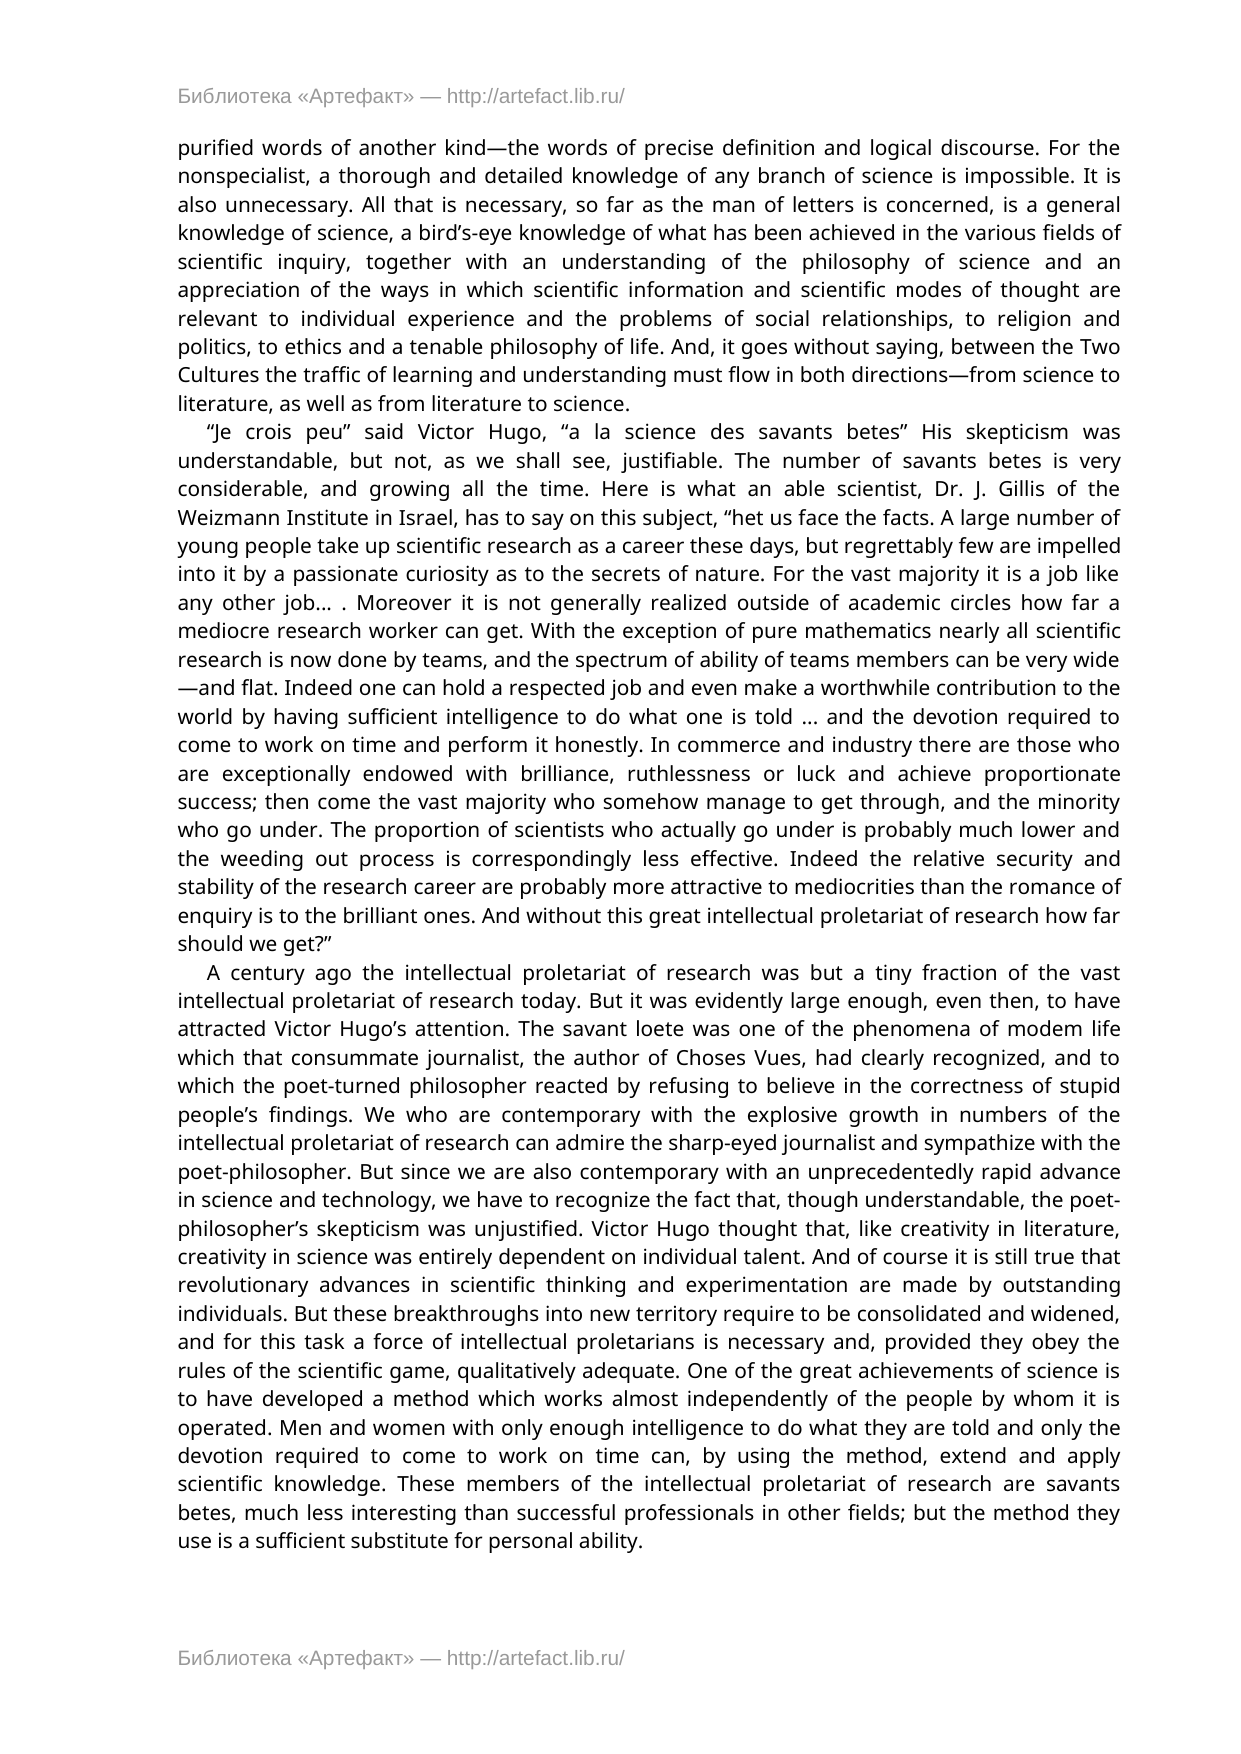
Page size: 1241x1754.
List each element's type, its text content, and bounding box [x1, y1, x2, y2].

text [177, 133, 1122, 417]
text “Je crois peu” said Victor Hugo, “a la science des savants betes” His skepticism was understandable, but not, as we shall see, justifiable. The number of savants betes is very considerable, and growing all the time. Here is what an able scientist, Dr. J. Gillis of the Weizmann Institute in Israel, has to say on this subject, “het us face the facts. A large number of young people take up scientific research as a career these days, but regrettably few are impelled into it by a passionate curiosity as to the secrets of nature. For the vast majority it is a job like any other job... . Moreover it is not generally realized outside of academic circles how far a mediocre research worker can get. With the exception of pure mathematics nearly all scientific research is now done by teams, and the spectrum of ability of teams members can be very wide—and flat. Indeed one can hold a respected job and even make a worthwhile contribution to the world by having sufficient intelligence to do what one is told ... and the devotion required to come to work on time and perform it honestly. In commerce and industry there are those who are exceptionally endowed with brilliance, ruthlessness or luck and achieve proportionate success; then come the vast majority who somehow manage to get through, and the minority who go under. The proportion of scientists who actually go under is probably much lower and the weeding out process is correspondingly less effective. Indeed the relative security and stability of the research career are probably more attractive to mediocrities than the romance of enquiry is to the brilliant ones. And without this great intellectual proletariat of research how far should we get?” [177, 417, 1122, 958]
text A century ago the intellectual proletariat of research was but a tiny fraction of the vast intellectual proletariat of research today. But it was evidently large enough, even then, to have attracted Victor Hugo’s attention. The savant loete was one of the phenomena of modem life which that consummate journalist, the author of Choses Vues, had clearly recognized, and to which the poet-turned philosopher reacted by refusing to believe in the correctness of stupid people’s findings. We who are contemporary with the explosive growth in numbers of the intellectual proletariat of research can admire the sharp-eyed journalist and sympathize with the poet-philosopher. But since we are also contemporary with an unprecedentedly rapid advance in science and technology, we have to recognize the fact that, though understandable, the poet-philosopher’s skepticism was unjustified. Victor Hugo thought that, like creativity in literature, creativity in science was entirely dependent on individual talent. And of course it is still true that revolutionary advances in scientific thinking and experimentation are made by outstanding individuals. But these breakthroughs into new territory require to be consolidated and widened, and for this task a force of intellectual proletarians is necessary and, provided they obey the rules of the scientific game, qualitatively adequate. One of the great achievements of science is to have developed a method which works almost independently of the people by whom it is operated. Men and women with only enough intelligence to do what they are told and only the devotion required to come to work on time can, by using the method, extend and apply scientific knowledge. These members of the intellectual proletariat of research are savants betes, much less interesting than successful professionals in other fields; but the method they use is a sufficient substitute for personal ability. [177, 958, 1122, 1555]
